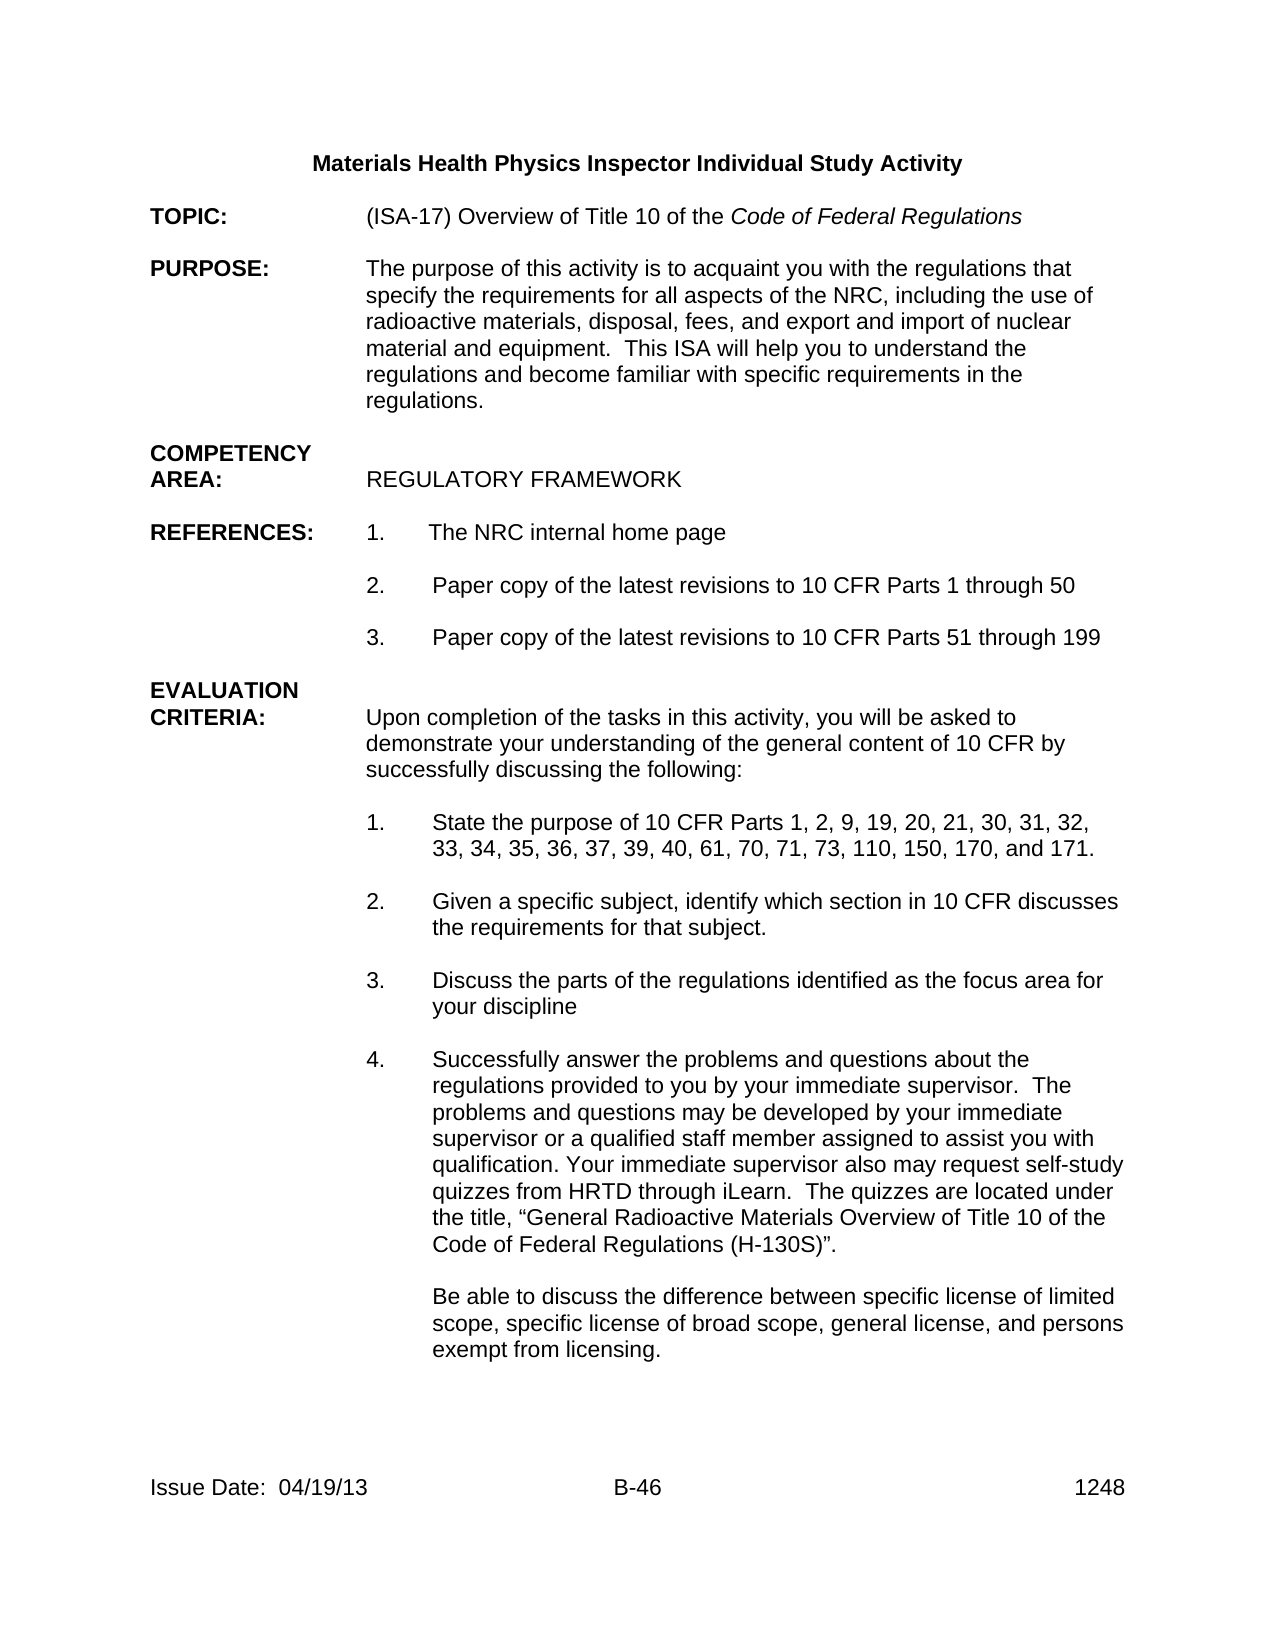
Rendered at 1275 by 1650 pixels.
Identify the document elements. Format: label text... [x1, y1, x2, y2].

text EVALUATION [150, 677, 1125, 703]
list Discuss the parts of the regulations identified as the focus area for your discipline [366, 967, 1125, 1020]
text COMPETENCY [150, 440, 1125, 466]
list State the purpose of 10 CFR Parts 1, 2, 9, 19, 20, 21, 30, 31, 32, 33, 34, 35, 36, 37, 39, 40, 61, 70, 71, 73, 110, 150, 170, and 171. [366, 809, 1125, 862]
list Paper copy of the latest revisions to 10 CFR Parts 51 through 199 [366, 624, 1125, 651]
text Be able to discuss the difference between specific license of limited scope, specific license of broad scope, general license, and persons exempt from licensing. [432, 1283, 1125, 1362]
text AREA: REGULATORY FRAMEWORK [150, 466, 1125, 493]
list Paper copy of the latest revisions to 10 CFR Parts 1 through 50 [366, 572, 1125, 598]
list Given a specific subject, identify which section in 10 CFR discusses the requirements for that subject. [366, 888, 1125, 941]
text TOPIC: (ISA-17) Overview of Title 10 of the Code of Federal Regulations [150, 203, 1125, 229]
list Successfully answer the problems and questions about the regulations provided to you by your immediate supervisor. The problems and questions may be developed by your immediate supervisor or a qualified staff member assigned to assist you with qualification. Your immediate supervisor also may request self-study quizzes from HRTD through iLearn. The quizzes are located under the title, “General Radioactive Materials Overview of Title 10 of the Code of Federal Regulations (H-130S)”. [366, 1046, 1125, 1257]
text CRITERIA: Upon completion of the tasks in this activity, you will be asked to demonstrate your understanding of the general content of 10 CFR by successfully discussing the following: [150, 703, 1125, 782]
text REFERENCES: 1. The NRC internal home page [150, 519, 1125, 545]
text Materials Health Physics Inspector Individual Study Activity [150, 150, 1125, 176]
text PURPOSE: The purpose of this activity is to acquaint you with the regulations that specify the requirements for all aspects of the NRC, including the use of radioactive materials, disposal, fees, and export and import of nuclear material and equipment. This ISA will help you to understand the regulations and become familiar with specific requirements in the regulations. [150, 255, 1125, 413]
